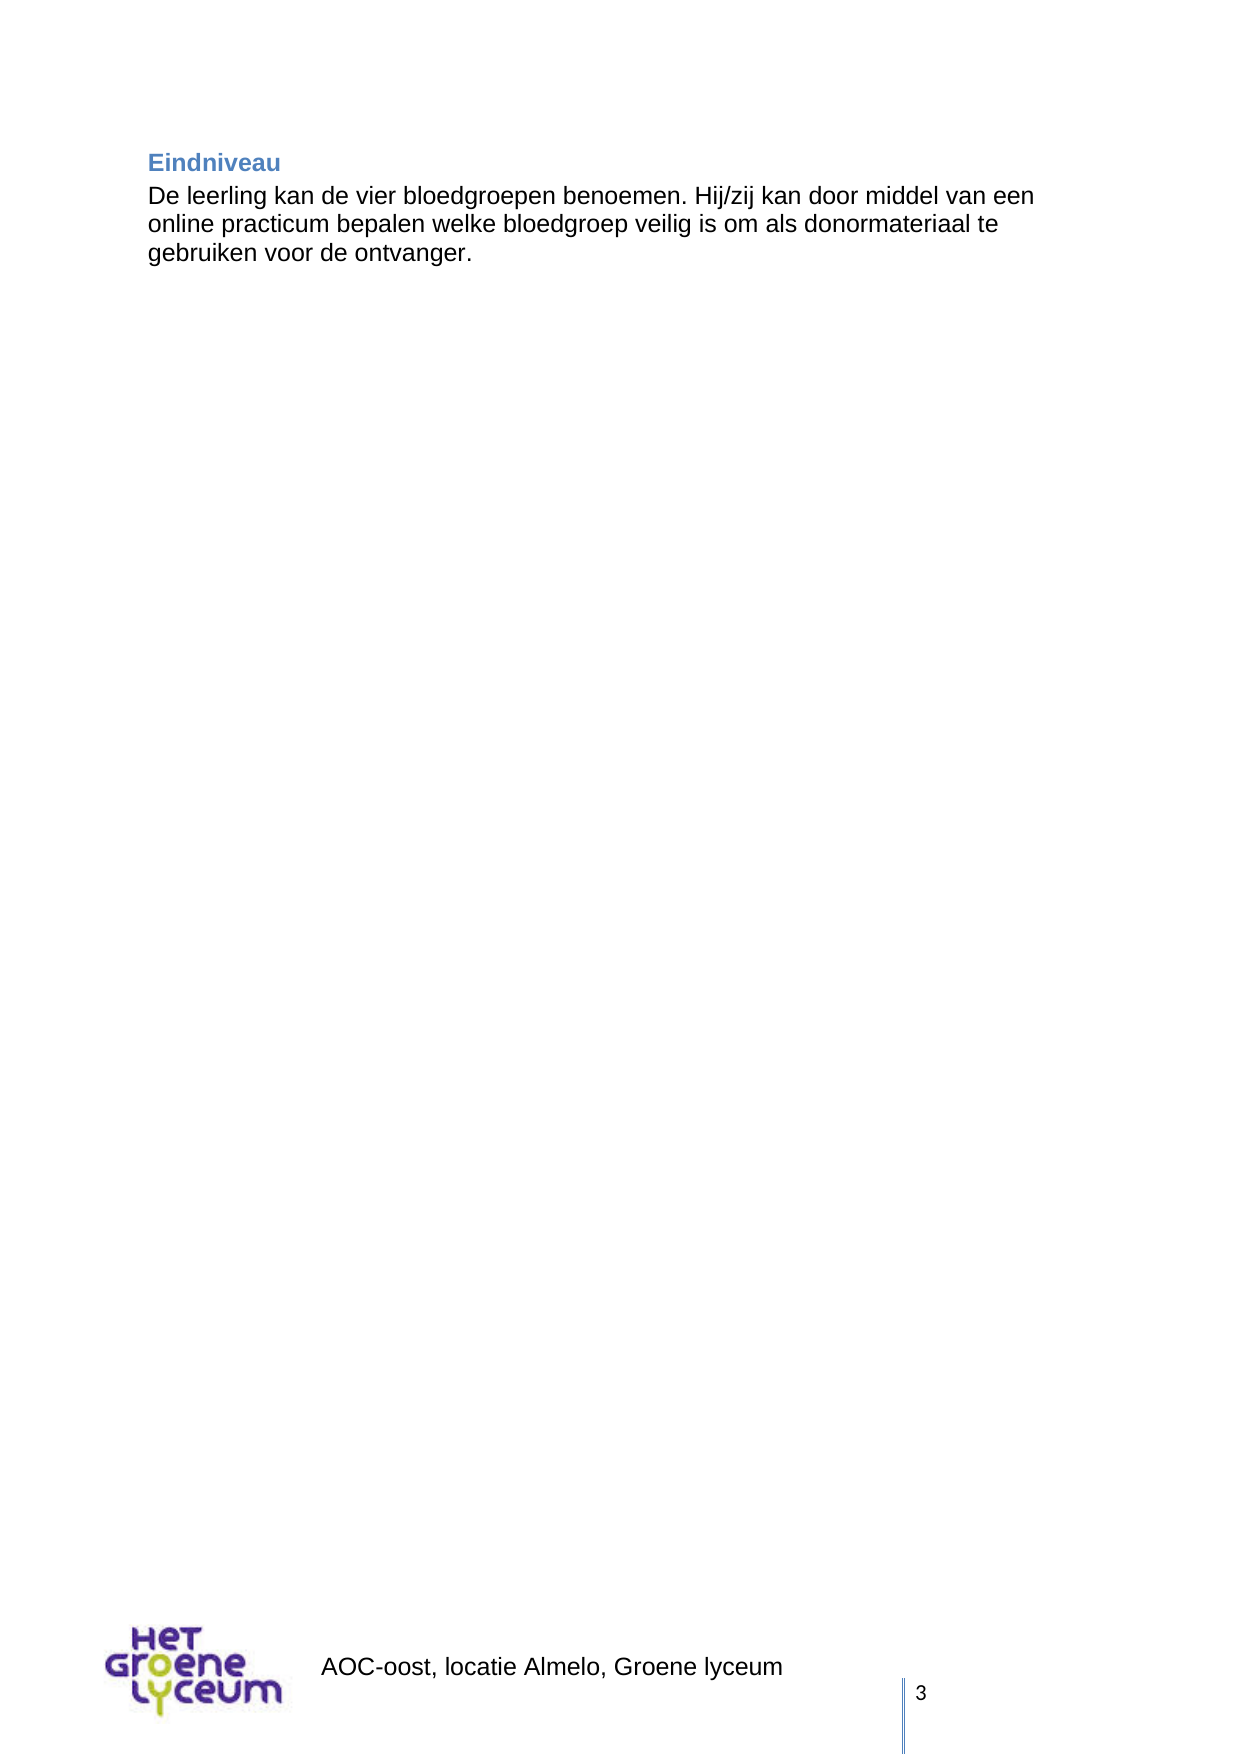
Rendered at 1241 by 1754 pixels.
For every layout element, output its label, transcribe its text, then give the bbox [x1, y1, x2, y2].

subtitle Eindniveau [148, 148, 1093, 176]
picture [98, 1623, 313, 1724]
text De leerling kan de vier bloedgroepen benoemen. Hij/zij kan door middel van een online practicum bepalen welke bloedgroep veilig is om als donormateriaal te gebruiken voor de ontvanger. [148, 181, 1093, 267]
